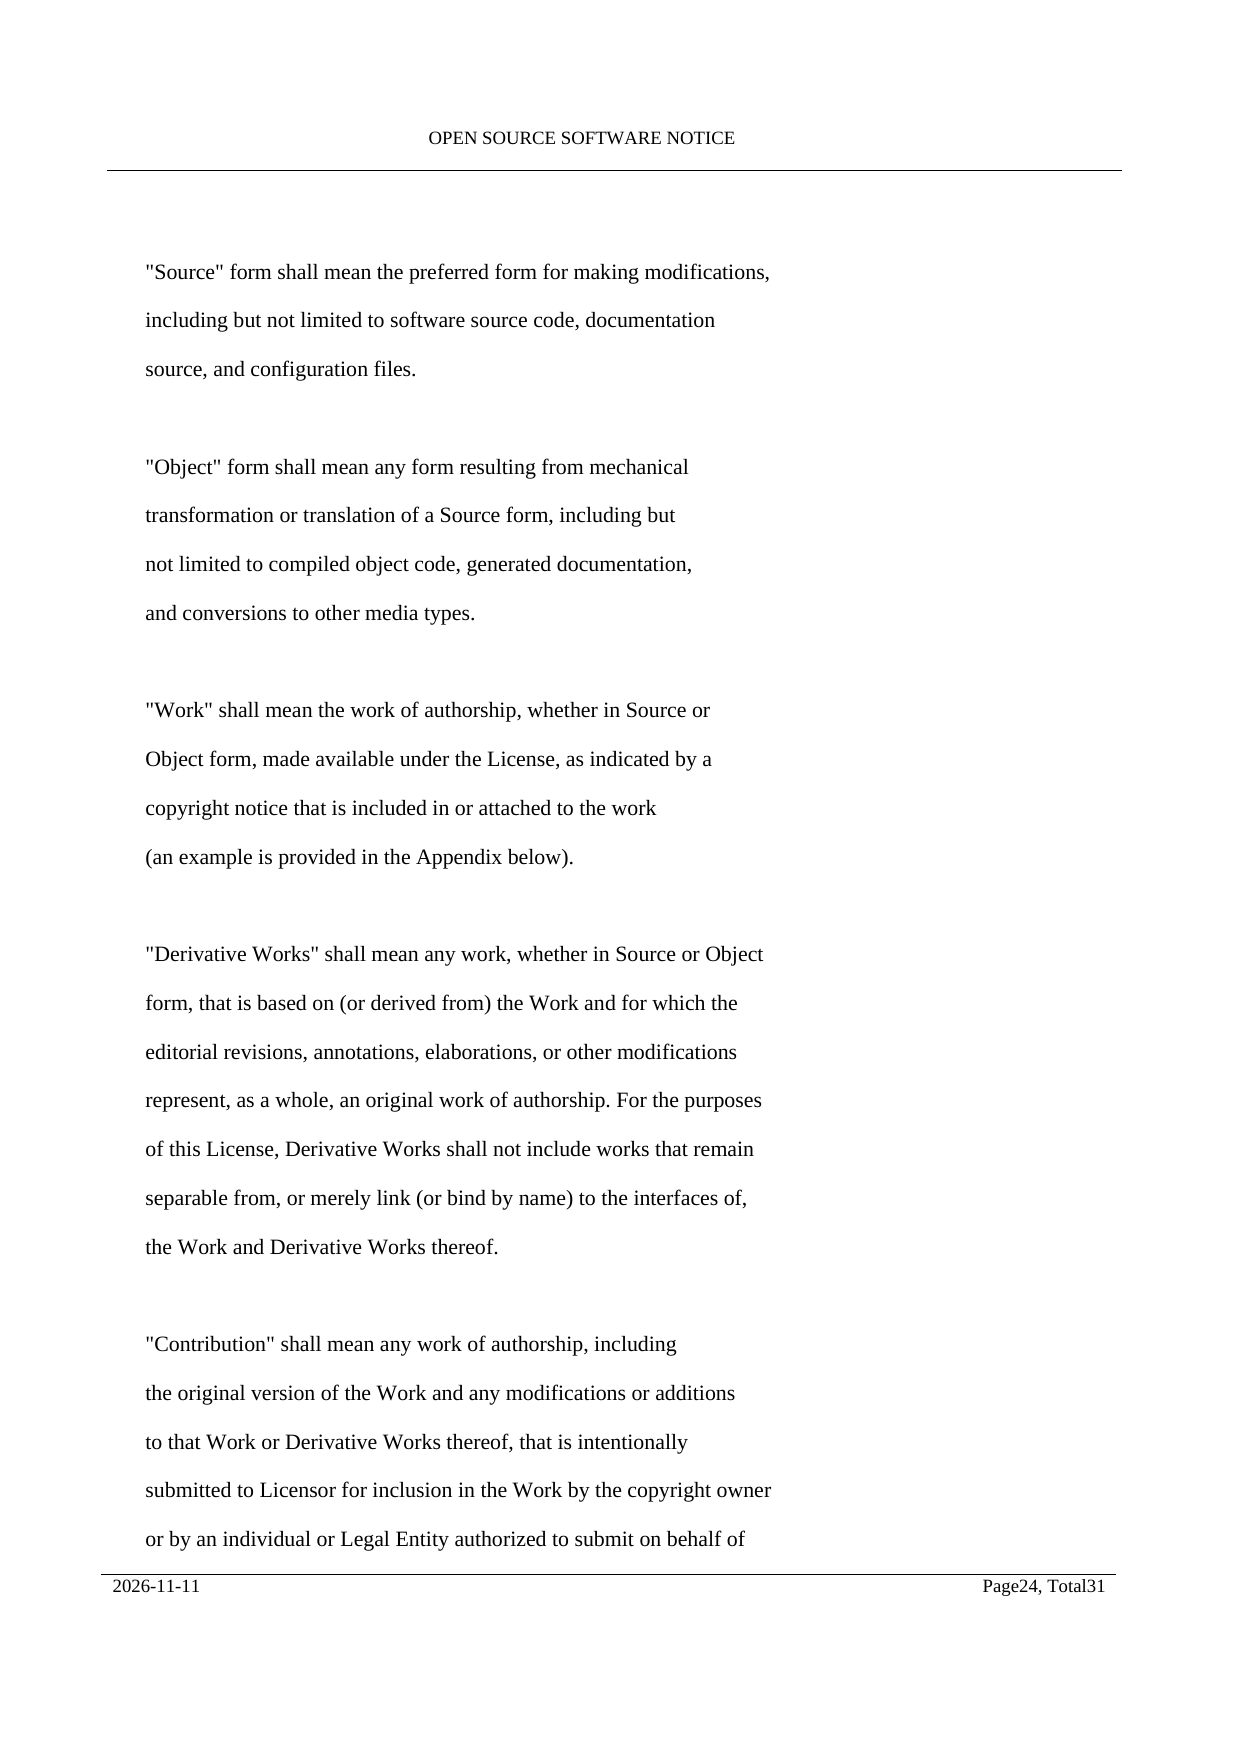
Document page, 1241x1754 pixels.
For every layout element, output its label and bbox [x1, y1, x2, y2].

text [112, 206, 1128, 1555]
